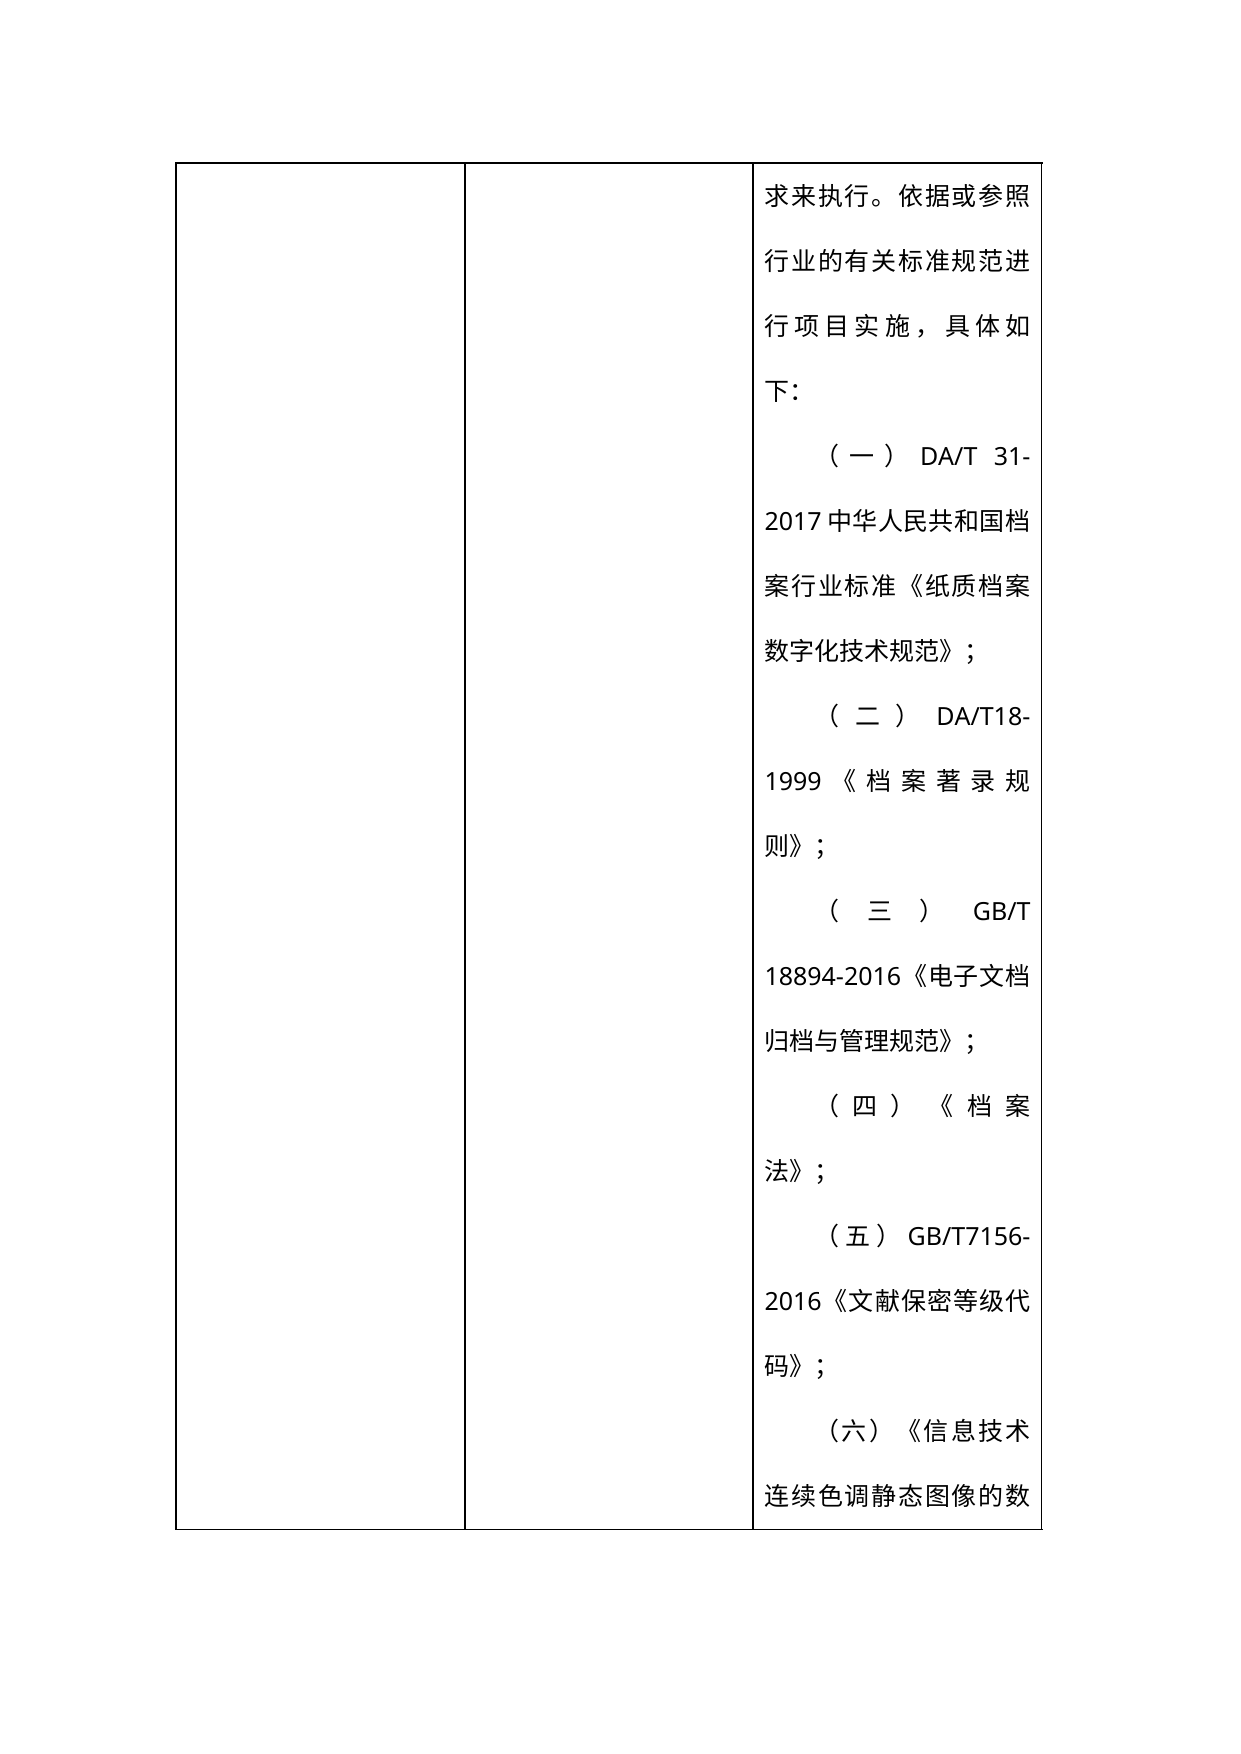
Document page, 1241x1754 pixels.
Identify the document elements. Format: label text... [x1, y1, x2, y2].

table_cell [754, 164, 1041, 1528]
table_cell [466, 164, 752, 1528]
table_cell 1 [177, 164, 464, 1528]
